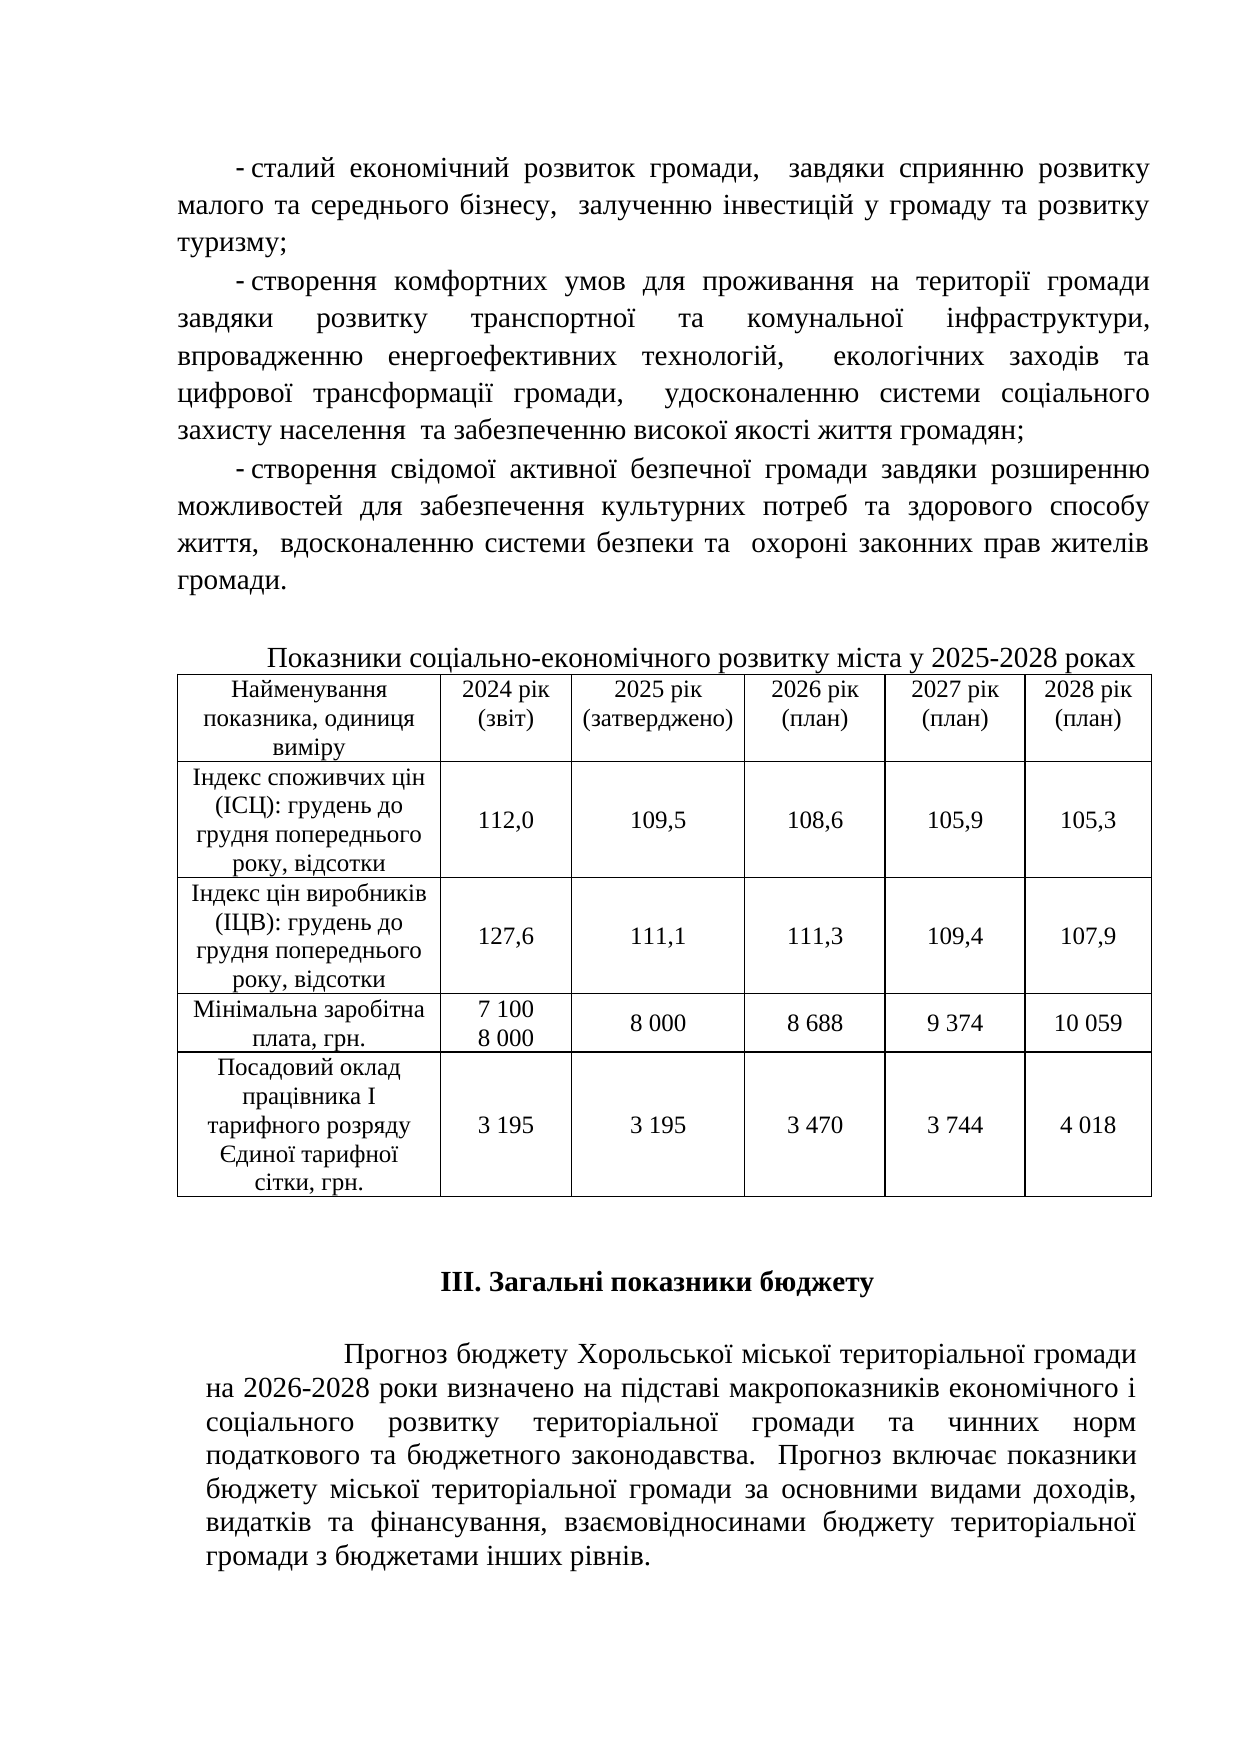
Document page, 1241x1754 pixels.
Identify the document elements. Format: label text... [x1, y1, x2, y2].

table_cell 8 000 [572, 994, 744, 1051]
list створення комфортних умов для проживання на території громади завдяки розвитку транспортної та комунальної інфраструктури, впровадженню енергоефективних технологій, екологічних заходів та цифрової трансформації громади, удосконаленню системи соціального захисту населення та забезпеченню високої якості життя громадян; [177, 263, 1151, 446]
table_cell 111,1 [572, 878, 744, 993]
table_cell 111,3 [745, 878, 884, 993]
table_header 2027 рік (план) [886, 675, 1024, 761]
table_cell Індекс споживчих цін (ІСЦ): грудень до грудня попереднього року, відсотки [178, 762, 440, 877]
list сталий економічний розвиток громади, завдяки сприянню розвитку малого та середнього бізнесу, залученню інвестицій у громаду та розвитку туризму; [177, 150, 1151, 258]
text Прогноз бюджету Хорольської міської територіальної громади на 2026-2028 роки визначено на підставі макропоказників економічного і соціального розвитку територіальної громади та чинних норм податкового та бюджетного законодавства. Прогноз включає показники бюджету міської територіальної громади за основними видами доходів, видатків та фінансування, взаємовідносинами бюджету територіальної громади з бюджетами інших рівнів. [206, 1337, 1137, 1571]
table_cell 108,6 [745, 762, 884, 877]
table_header 2026 рік (план) [745, 675, 884, 761]
table_cell 3 195 [572, 1053, 744, 1196]
table_cell 112,0 [441, 762, 571, 877]
table_cell 9 374 [886, 994, 1024, 1051]
table_cell 105,9 [886, 762, 1024, 877]
table_header 2028 рік (план) [1026, 675, 1151, 761]
table_cell 8 688 [745, 994, 884, 1051]
text Показники соціально-економічного розвитку міста у 2025-2028 роках [177, 640, 1152, 673]
table_cell 3 470 [745, 1053, 884, 1196]
table_cell Посадовий оклад працівника І тарифного розряду Єдиної тарифної сітки, грн. [178, 1053, 440, 1196]
table_cell 10 059 [1026, 994, 1151, 1051]
table_cell 109,4 [886, 878, 1024, 993]
table_cell Мінімальна заробітна плата, грн. [178, 994, 440, 1051]
table_cell 107,9 [1026, 878, 1151, 993]
list створення свідомої активної безпечної громади завдяки розширенню можливостей для забезпечення культурних потреб та здорового способу життя, вдосконаленню системи безпеки та охороні законних прав жителів громади. [177, 451, 1151, 596]
table_cell 3 744 [886, 1053, 1024, 1196]
table_cell 3 195 [441, 1053, 571, 1196]
table_cell 127,6 [441, 878, 571, 993]
table_cell Індекс цін виробників (ІЦВ): грудень до грудня попереднього року, відсотки [178, 878, 440, 993]
subtitle ІІІ. Загальні показники бюджету [177, 1264, 1137, 1298]
table_cell 4 018 [1026, 1053, 1151, 1196]
table_header 2024 рік (звіт) [441, 675, 571, 761]
table_cell 109,5 [572, 762, 744, 877]
table_header 2025 рік (затверджено) [572, 675, 744, 761]
table_header Найменування показника, одиниця виміру [178, 675, 440, 761]
table_cell 7 100 8 000 [441, 994, 571, 1051]
table_cell 105,3 [1026, 762, 1151, 877]
